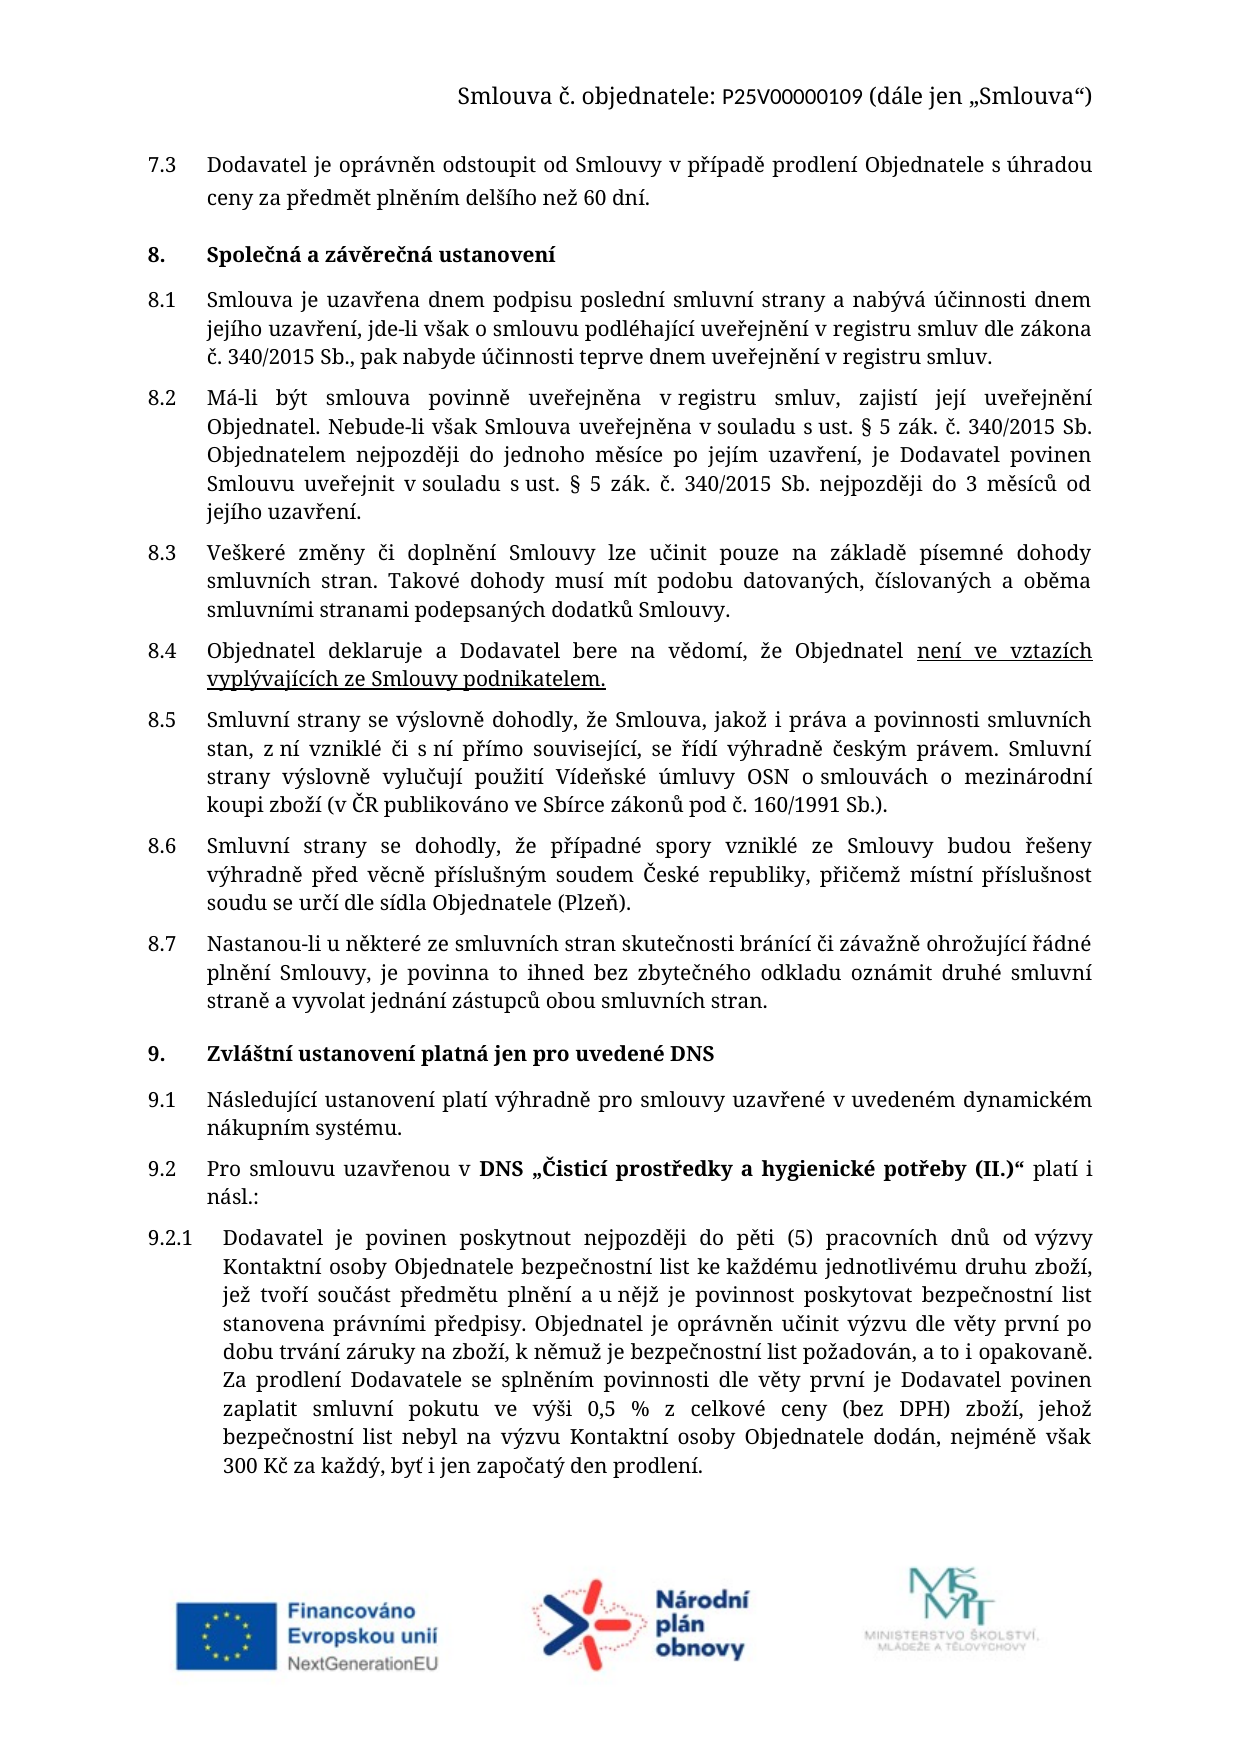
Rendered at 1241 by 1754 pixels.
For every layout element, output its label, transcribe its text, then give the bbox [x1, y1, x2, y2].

list Dodavatel je povinen poskytnout nejpozději do pěti (5) pracovních dnů od výzvy Kontaktní osoby Objednatele bezpečnostní list ke každému jednotlivému druhu zboží, jež tvoří součást předmětu plnění a u nějž je povinnost poskytovat bezpečnostní list stanovena právními předpisy. Objednatel je oprávněn učinit výzvu dle věty první po dobu trvání záruky na zboží, k němuž je bezpečnostní list požadován, a to i opakovaně. Za prodlení Dodavatele se splněním povinnosti dle věty první je Dodavatel povinen zaplatit smluvní pokutu ve výši 0,5 % z celkové ceny (bez DPH) zboží, jehož bezpečnostní list nebyl na výzvu Kontaktní osoby Objednatele dodán, nejméně však 300 Kč za každý, byť i jen započatý den prodlení. [148, 1223, 1093, 1479]
list Pro smlouvu uzavřenou v DNS „Čisticí prostředky a hygienické potřeby (II.)“ platí i násl.: [148, 1154, 1093, 1211]
list Smluvní strany se dohodly, že případné spory vzniklé ze Smlouvy budou řešeny výhradně před věcně příslušným soudem České republiky, přičemž místní příslušnost soudu se určí dle sídla Objednatele (Plzeň). [148, 831, 1093, 917]
list Společná a závěrečná ustanovení [148, 240, 1093, 269]
list Dodavatel je oprávněn odstoupit od Smlouvy v případě prodlení Objednatele s úhradou ceny za předmět plněním delšího než 60 dní. [148, 150, 1093, 211]
list Nastanou-li u některé ze smluvních stran skutečnosti bránící či závažně ohrožující řádné plnění Smlouvy, je povinna to ihned bez zbytečného odkladu oznámit druhé smluvní straně a vyvolat jednání zástupců obou smluvních stran. [148, 929, 1093, 1014]
list Zvláštní ustanovení platná jen pro uvedené DNS [148, 1039, 1093, 1068]
list Smluvní strany se výslovně dohodly, že Smlouva, jakož i práva a povinnosti smluvních stan, z ní vzniklé či s ní přímo související, se řídí výhradně českým právem. Smluvní strany výslovně vylučují použití Vídeňské úmluvy OSN o smlouvách o mezinárodní koupi zboží (v ČR publikováno ve Sbírce zákonů pod č. 160/1991 Sb.). [148, 705, 1093, 819]
list Má-li být smlouva povinně uveřejněna v registru smluv, zajistí její uveřejnění Objednatel. Nebude-li však Smlouva uveřejněna v souladu s ust. § 5 zák. č. 340/2015 Sb. Objednatelem nejpozději do jednoho měsíce po jejím uzavření, je Dodavatel povinen Smlouvu uveřejnit v souladu s ust. § 5 zák. č. 340/2015 Sb. nejpozději do 3 měsíců od jejího uzavření. [148, 383, 1093, 526]
list Objednatel deklaruje a Dodavatel bere na vědomí, že Objednatel není ve vztazích vyplývajících ze Smlouvy podnikatelem. [148, 636, 1093, 693]
list Smlouva je uzavřena dnem podpisu poslední smluvní strany a nabývá účinnosti dnem jejího uzavření, jde-li však o smlouvu podléhající uveřejnění v registru smluv dle zákona č. 340/2015 Sb., pak nabyde účinnosti teprve dnem uveřejnění v registru smluv. [148, 286, 1093, 371]
picture [147, 1521, 1093, 1698]
list Následující ustanovení platí výhradně pro smlouvy uzavřené v uvedeném dynamickém nákupním systému. [148, 1085, 1093, 1142]
list Veškeré změny či doplnění Smlouvy lze učinit pouze na základě písemné dohody smluvních stran. Takové dohody musí mít podobu datovaných, číslovaných a oběma smluvními stranami podepsaných dodatků Smlouvy. [148, 538, 1093, 623]
